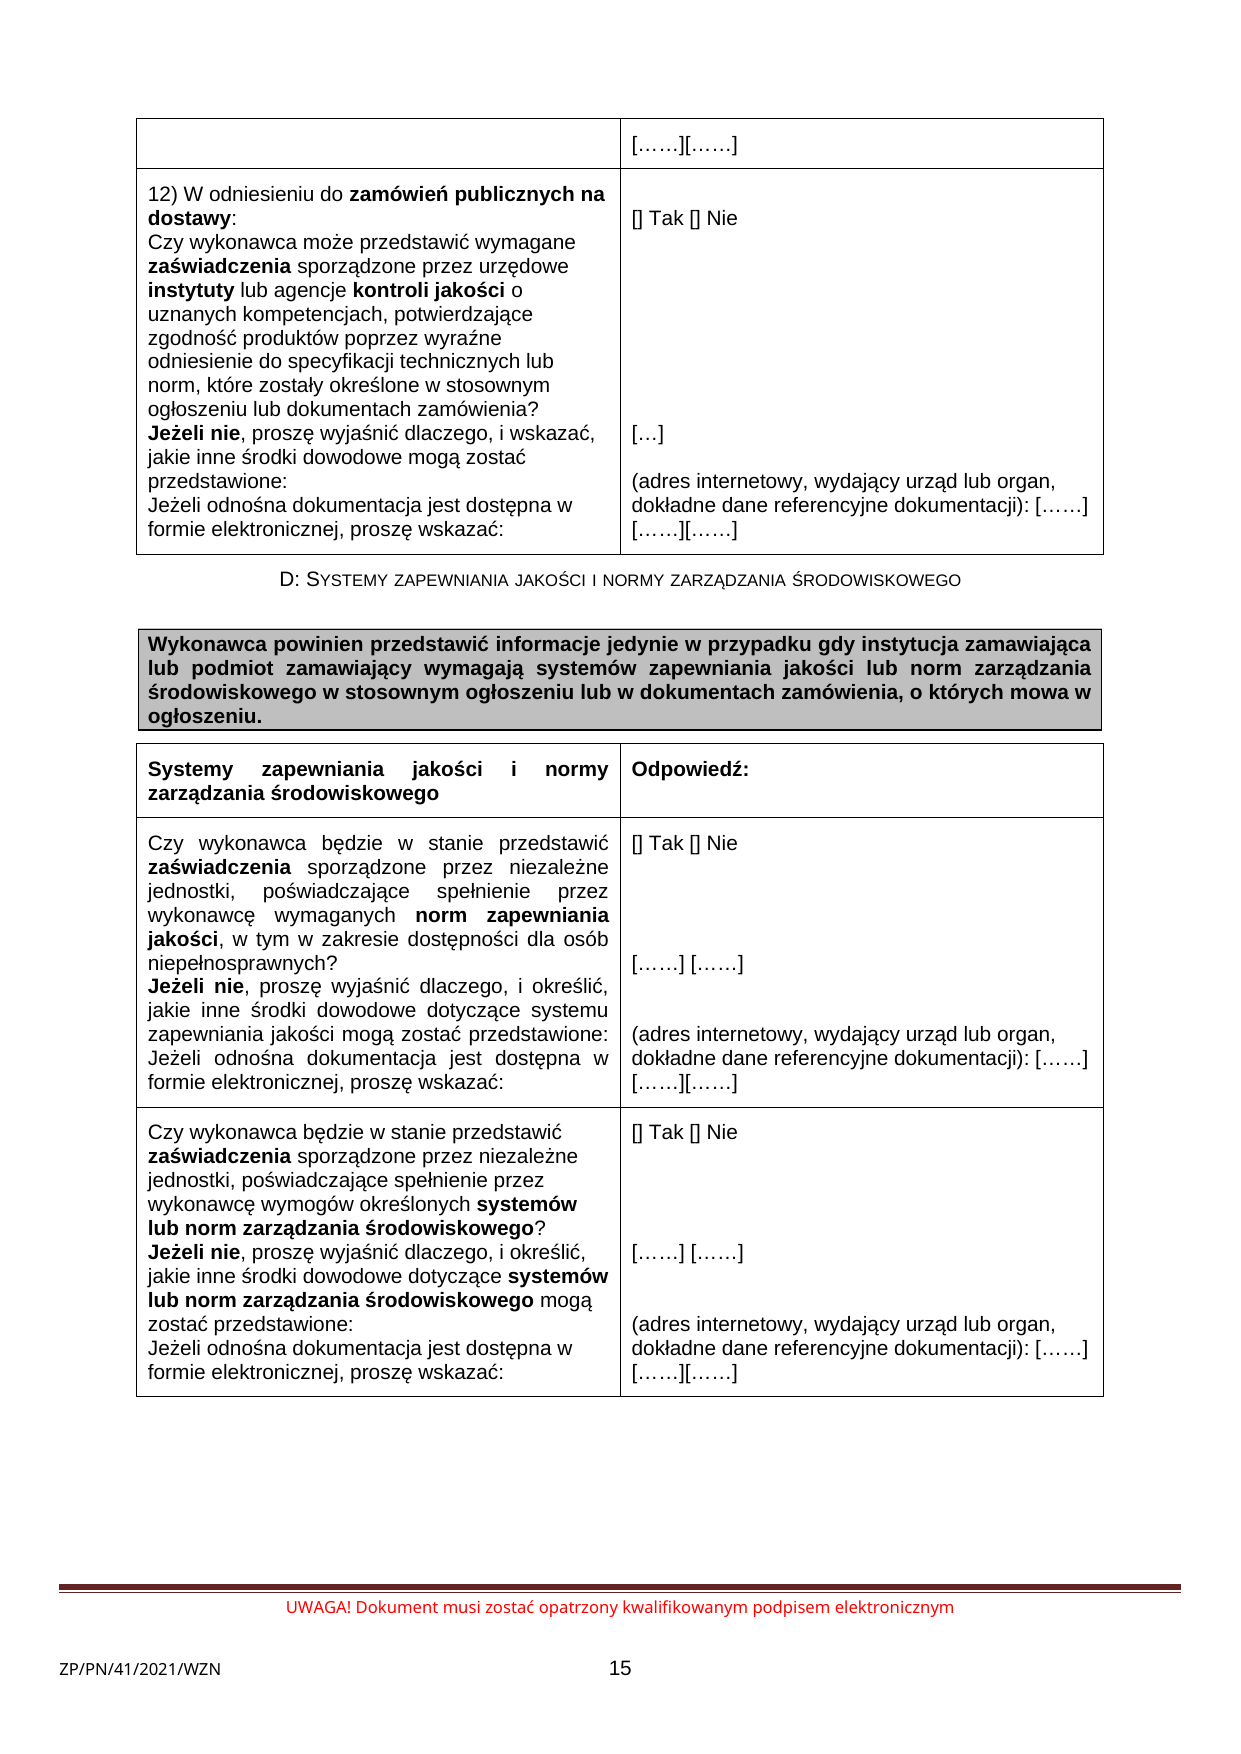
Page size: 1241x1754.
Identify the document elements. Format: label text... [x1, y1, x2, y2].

table_cell [] Tak [] Nie [……] [……] (adres internetowy, wydający urząd lub organ, dokładne dane referencyjne dokumentacji): [……][……][……] [621, 1108, 1103, 1396]
text Wykonawca powinien przedstawić informacje jedynie w przypadku gdy instytucja zamawiająca lub podmiot zamawiający wymagają systemów zapewniania jakości lub norm zarządzania środowiskowego w stosownym ogłoszeniu lub w dokumentach zamówienia, o których mowa w ogłoszeniu. [139, 630, 1101, 729]
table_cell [137, 119, 620, 168]
table_cell Czy wykonawca będzie w stanie przedstawić zaświadczenia sporządzone przez niezależne jednostki, poświadczające spełnienie przez wykonawcę wymaganych norm zapewniania jakości, w tym w zakresie dostępności dla osób niepełnosprawnych? Jeżeli nie, proszę wyjaśnić dlaczego, i określić, jakie inne środki dowodowe dotyczące systemu zapewniania jakości mogą zostać przedstawione: Jeżeli odnośna dokumentacja jest dostępna w formie elektronicznej, proszę wskazać: [137, 818, 620, 1107]
table_header Systemy zapewniania jakości i normy zarządzania środowiskowego [137, 744, 620, 817]
table_cell Czy wykonawca będzie w stanie przedstawić zaświadczenia sporządzone przez niezależne jednostki, poświadczające spełnienie przez wykonawcę wymogów określonych systemów lub norm zarządzania środowiskowego? Jeżeli nie, proszę wyjaśnić dlaczego, i określić, jakie inne środki dowodowe dotyczące systemów lub norm zarządzania środowiskowego mogą zostać przedstawione: Jeżeli odnośna dokumentacja jest dostępna w formie elektronicznej, proszę wskazać: [137, 1108, 620, 1396]
table_cell [] Tak [] Nie [……] [……] (adres internetowy, wydający urząd lub organ, dokładne dane referencyjne dokumentacji): [……][……][……] [621, 818, 1103, 1107]
title D: Systemy zapewniania jakości i normy zarządzania środowiskowego [148, 567, 1093, 591]
table_header Odpowiedź: [621, 744, 1103, 817]
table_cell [621, 119, 1103, 168]
table_cell [] Tak [] Nie […] (adres internetowy, wydający urząd lub organ, dokładne dane referencyjne dokumentacji): [……][……][……] [621, 169, 1103, 553]
table_cell 12) W odniesieniu do zamówień publicznych na dostawy: Czy wykonawca może przedstawić wymagane zaświadczenia sporządzone przez urzędowe instytuty lub agencje kontroli jakości o uznanych kompetencjach, potwierdzające zgodność produktów poprzez wyraźne odniesienie do specyfikacji technicznych lub norm, które zostały określone w stosownym ogłoszeniu lub dokumentach zamówienia? Jeżeli nie, proszę wyjaśnić dlaczego, i wskazać, jakie inne środki dowodowe mogą zostać przedstawione: Jeżeli odnośna dokumentacja jest dostępna w formie elektronicznej, proszę wskazać: [137, 169, 620, 553]
